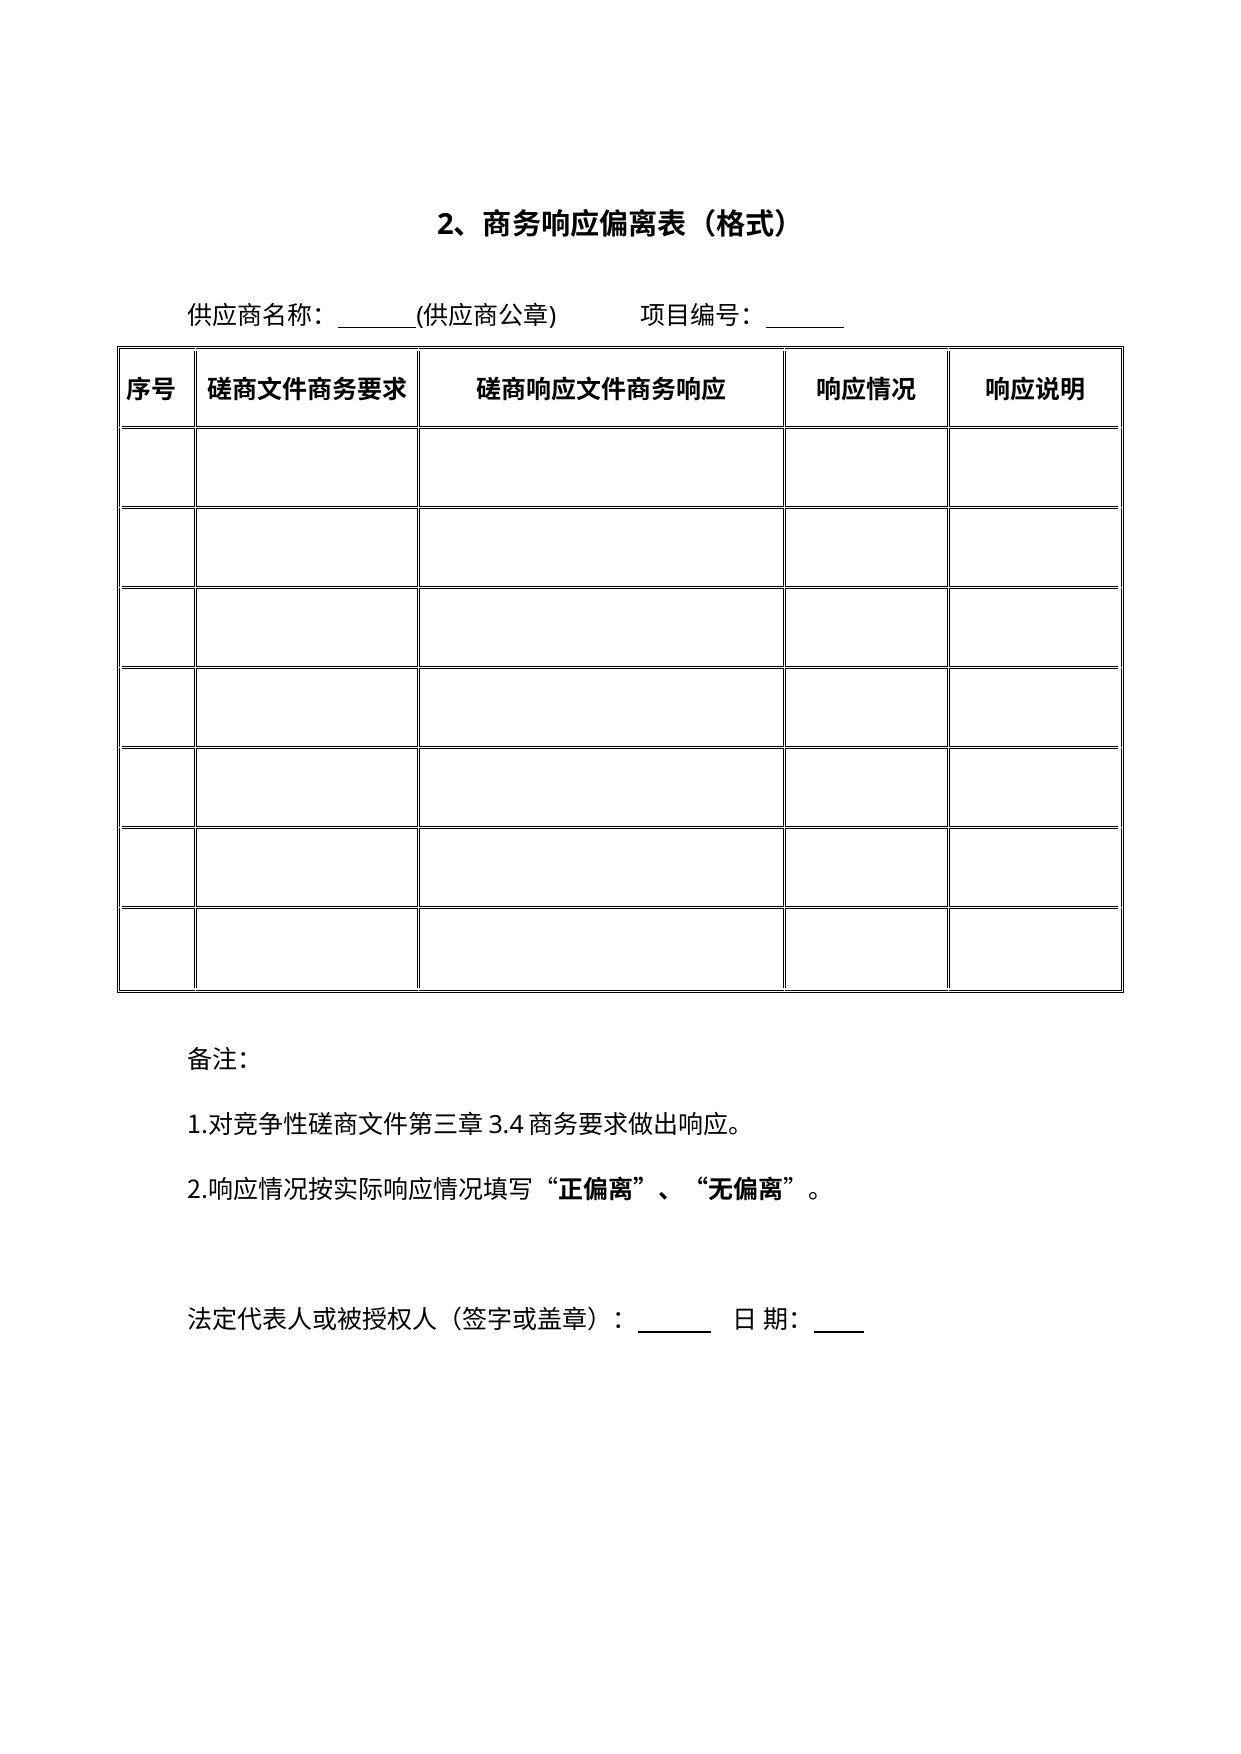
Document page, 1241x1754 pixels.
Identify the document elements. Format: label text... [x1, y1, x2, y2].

table_header 响应情况 [785, 349, 948, 426]
table_cell [420, 429, 783, 506]
table_cell [948, 506, 1122, 586]
table_cell [786, 509, 947, 586]
table_header 磋商响应文件商务响应 [418, 347, 785, 426]
table_cell [197, 509, 417, 586]
table_cell [420, 509, 783, 586]
table_cell [786, 829, 947, 906]
table_cell [197, 589, 417, 666]
table_cell [197, 669, 417, 746]
table_header 磋商文件商务要求 [196, 349, 418, 426]
table_cell [118, 586, 196, 666]
table_header 序号 [118, 347, 196, 426]
table_cell [948, 746, 1122, 826]
text 1.对竞争性磋商文件第三章3.4商务要求做出响应。 [187, 1091, 1053, 1156]
text 2、商务响应偏离表（格式） [187, 189, 1053, 254]
table_cell [786, 589, 947, 666]
table_cell [118, 906, 196, 990]
table_cell [948, 666, 1122, 746]
table_cell [197, 829, 417, 906]
table_cell [420, 669, 783, 746]
table_cell [118, 746, 196, 826]
table_cell [420, 589, 783, 666]
table_header 响应说明 [948, 349, 1121, 426]
text 2.响应情况按实际响应情况填写“正偏离”、“无偏离”。 [187, 1156, 1053, 1221]
table_cell [420, 749, 783, 826]
table_cell [118, 826, 196, 906]
text 法定代表人或被授权人（签字或盖章）： 日 期： [187, 1286, 1053, 1351]
text 供应商名称： (供应商公章) 项目编号： [187, 281, 1053, 346]
table_cell [786, 669, 947, 746]
table_cell [118, 426, 196, 506]
table_cell [197, 429, 417, 506]
table_cell [948, 426, 1122, 506]
table_cell [420, 829, 783, 906]
table_cell [948, 586, 1122, 666]
table_cell [118, 506, 196, 586]
table_cell [118, 666, 196, 746]
table_cell [197, 749, 417, 826]
table_cell [786, 429, 947, 506]
table_cell [786, 749, 947, 826]
table_cell [196, 909, 418, 990]
table_cell [948, 826, 1122, 906]
table_cell [785, 909, 948, 990]
table_cell [948, 906, 1122, 990]
table_cell [418, 906, 785, 990]
text 备注： [187, 1026, 1053, 1091]
